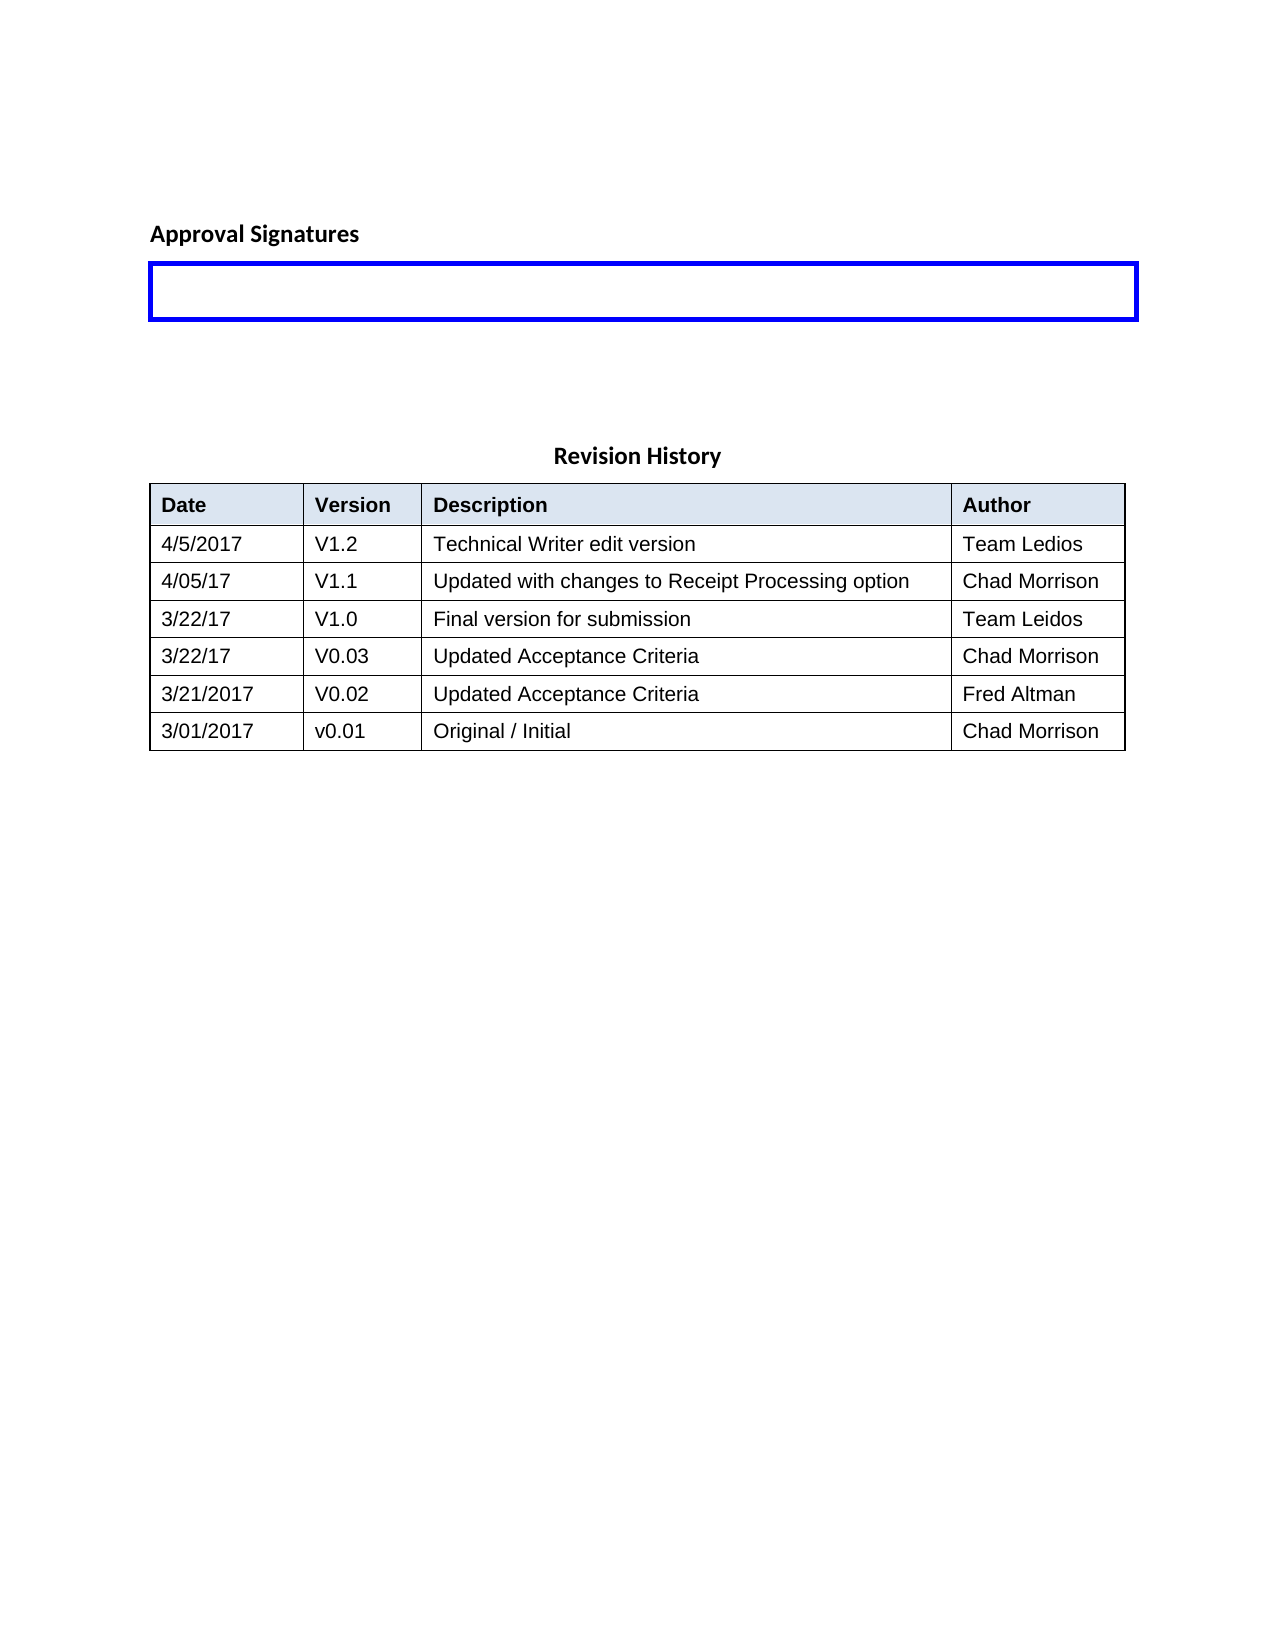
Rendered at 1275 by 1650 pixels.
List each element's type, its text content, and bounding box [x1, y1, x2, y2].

table_cell Updated Acceptance Criteria [422, 676, 951, 712]
table_cell Updated with changes to Receipt Processing option [422, 563, 951, 599]
table_cell v0.01 [304, 713, 421, 749]
subtitle Approval Signatures [150, 218, 1125, 248]
table_header Author [952, 484, 1124, 524]
table_cell 3/22/17 [151, 638, 303, 674]
table_cell Updated Acceptance Criteria [422, 638, 951, 674]
table_cell Team Ledios [952, 526, 1124, 562]
table_header [153, 266, 1134, 317]
text Revision History [150, 440, 1125, 471]
table_cell V1.1 [304, 563, 421, 599]
table_cell Chad Morrison [952, 638, 1124, 674]
table_cell 4/05/17 [151, 563, 303, 599]
table_cell Final version for submission [422, 601, 951, 637]
table_cell Chad Morrison [952, 563, 1124, 599]
table_cell Technical Writer edit version [422, 526, 951, 562]
table_cell 3/22/17 [151, 601, 303, 637]
table_cell V1.2 [304, 526, 421, 562]
table_cell Fred Altman [952, 676, 1124, 712]
table_cell V1.0 [304, 601, 421, 637]
table_cell V0.02 [304, 676, 421, 712]
table_cell 4/5/2017 [151, 526, 303, 562]
table_header Version [304, 484, 421, 524]
table_cell Original / Initial [422, 713, 951, 749]
table_cell 3/01/2017 [151, 713, 303, 749]
table_header Date [151, 484, 303, 524]
table_header Description [422, 484, 951, 524]
table_cell Team Leidos [952, 601, 1124, 637]
table_cell 3/21/2017 [151, 676, 303, 712]
table_cell V0.03 [304, 638, 421, 674]
table_cell Chad Morrison [952, 713, 1124, 749]
